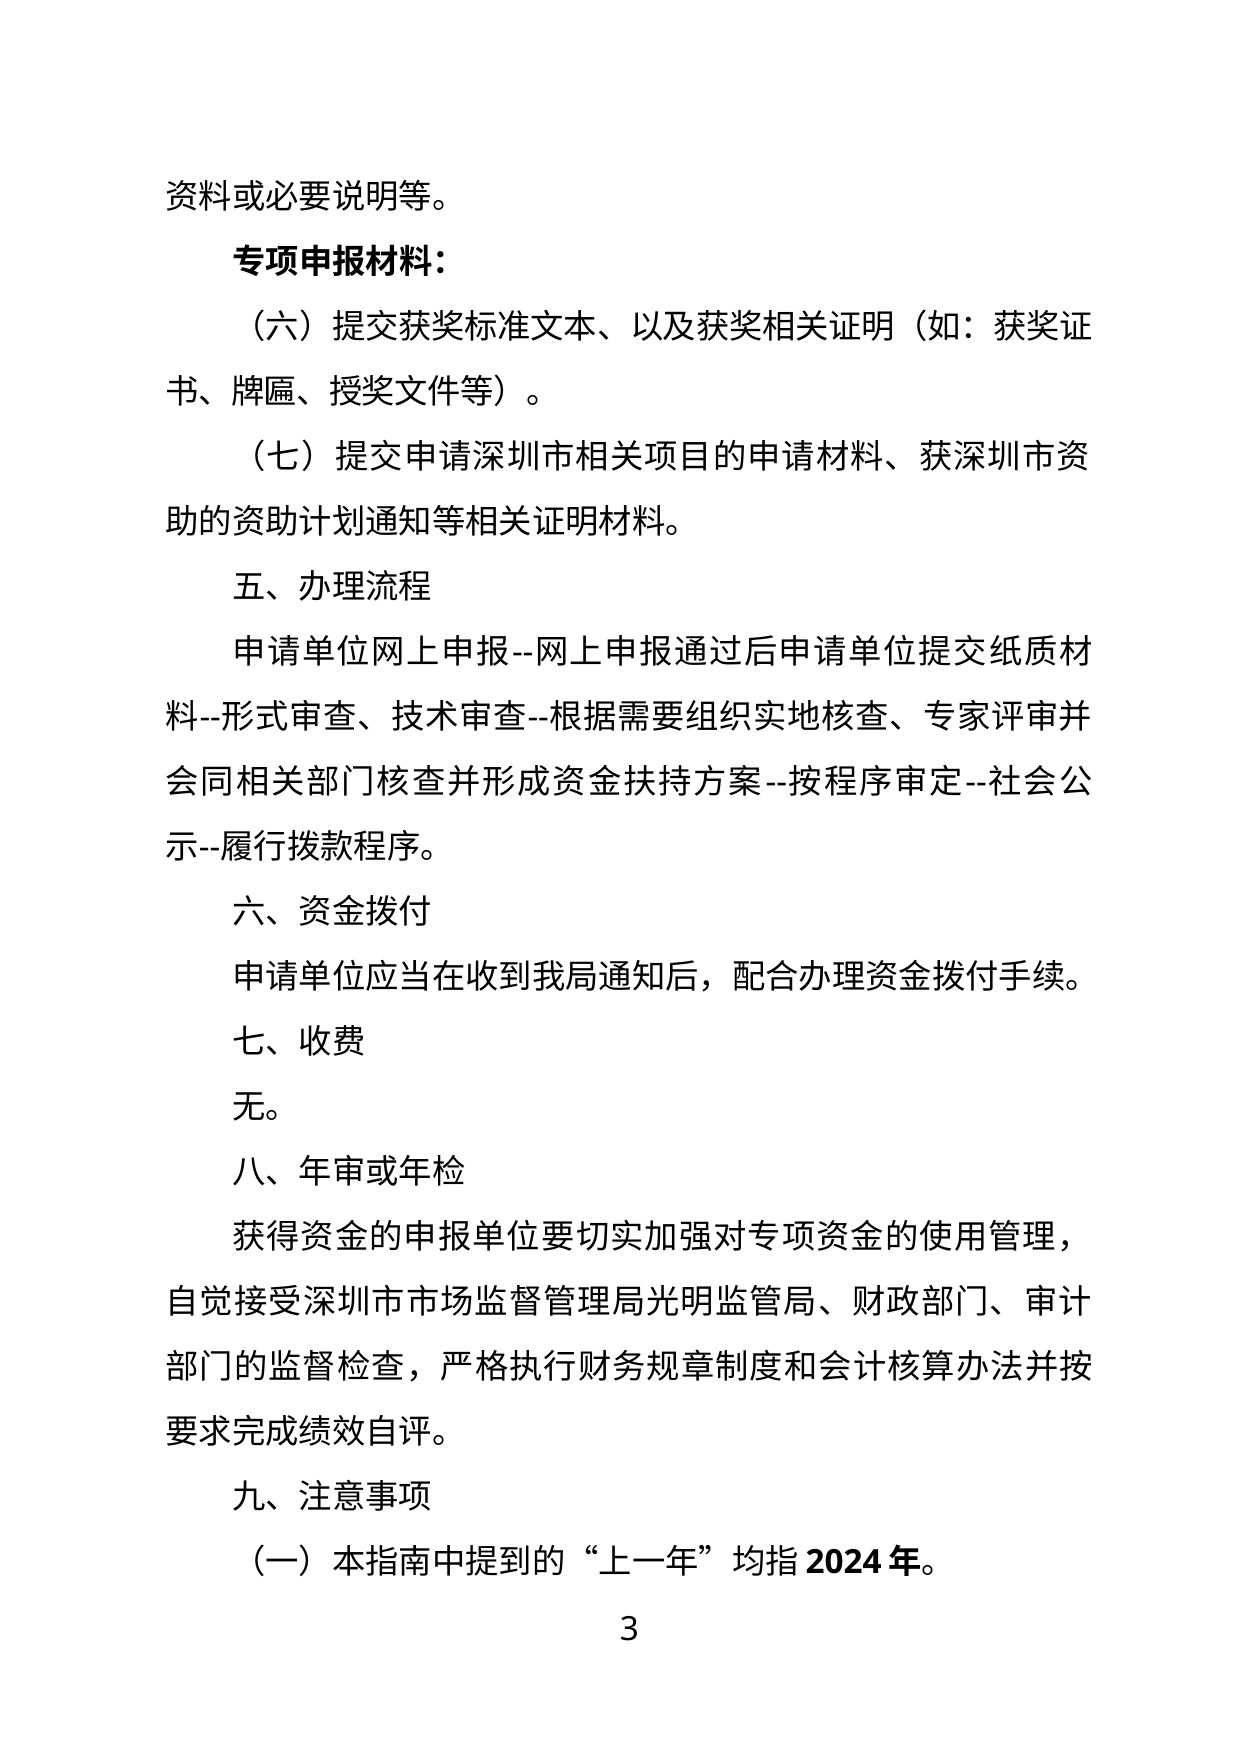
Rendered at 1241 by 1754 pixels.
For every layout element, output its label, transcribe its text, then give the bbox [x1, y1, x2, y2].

text （七）提交申请深圳市相关项目的申请材料、获深圳市资助的资助计划通知等相关证明材料。 [165, 422, 1093, 552]
text 获得资金的申报单位要切实加强对专项资金的使用管理，自觉接受深圳市市场监督管理局光明监管局、财政部门、审计部门的监督检查，严格执行财务规章制度和会计核算办法并按要求完成绩效自评。 [165, 1202, 1093, 1462]
text 五、办理流程 [165, 552, 1093, 617]
text 专项申报材料： [165, 227, 1093, 292]
text 申请单位应当在收到我局通知后，配合办理资金拨付手续。 [165, 942, 1093, 1007]
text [165, 162, 1093, 227]
text 九、注意事项 [165, 1462, 1093, 1527]
text 七、收费 [165, 1007, 1093, 1072]
text （六）提交获奖标准文本、以及获奖相关证明（如：获奖证书、牌匾、授奖文件等）。 [165, 292, 1093, 422]
text （一）本指南中提到的“上一年”均指2024年。 [165, 1527, 1093, 1592]
text 八、年审或年检 [165, 1137, 1093, 1202]
text 六、资金拨付 [165, 877, 1093, 942]
text 申请单位网上申报--网上申报通过后申请单位提交纸质材料--形式审查、技术审查--根据需要组织实地核查、专家评审并会同相关部门核查并形成资金扶持方案--按程序审定--社会公示--履行拨款程序。 [165, 617, 1093, 877]
text 无。 [165, 1072, 1093, 1137]
